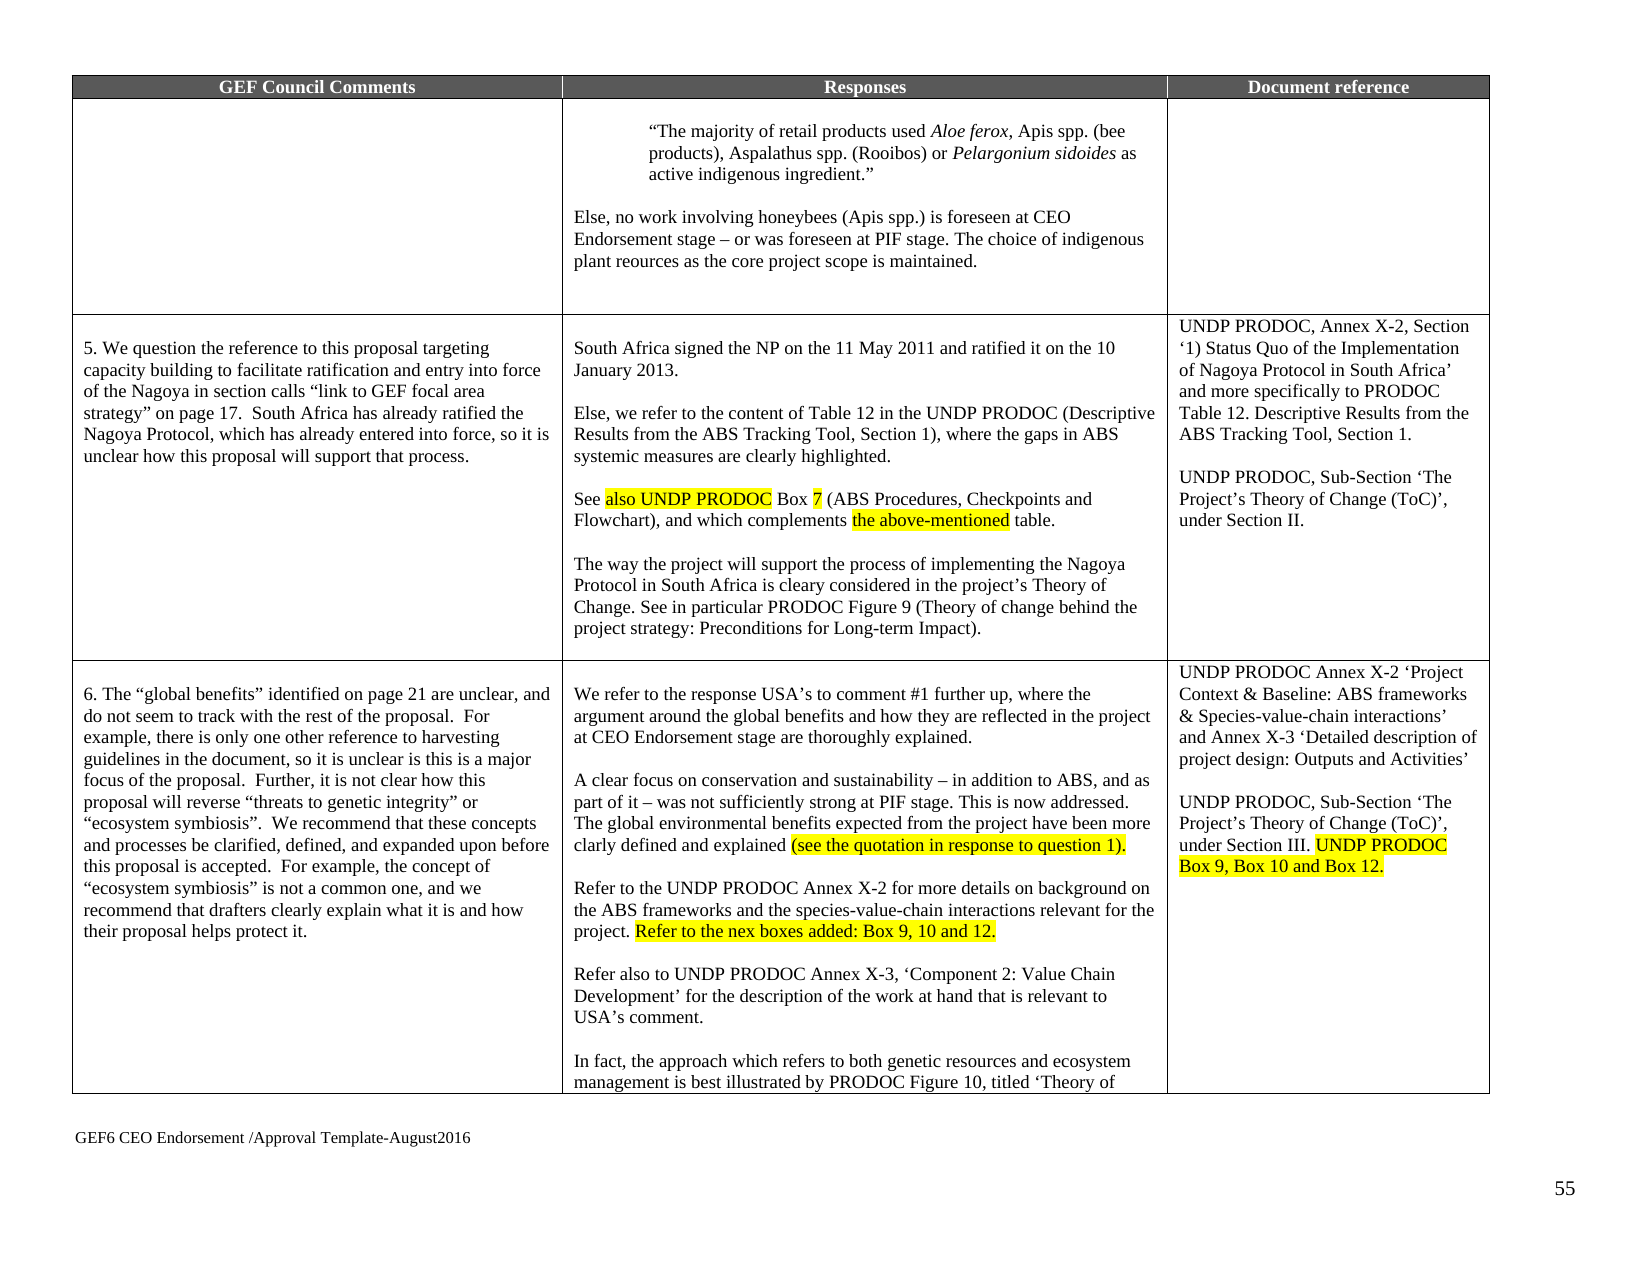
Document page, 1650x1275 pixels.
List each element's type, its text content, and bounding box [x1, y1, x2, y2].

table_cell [1168, 99, 1489, 314]
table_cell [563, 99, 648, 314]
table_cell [563, 661, 1167, 1093]
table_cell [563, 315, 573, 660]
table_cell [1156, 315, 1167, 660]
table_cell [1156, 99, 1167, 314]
table_cell UNDP PRODOC, Annex X-2, Section ‘1) Status Quo of the Implementation of Nagoya Protocol in South Africa’ and more specifically to PRODOC Table 12. Descriptive Results from the ABS Tracking Tool, Section 1. UNDP PRODOC, Sub-Section ‘The Project’s Theory of Change (ToC)’, under Section II. [1168, 315, 1489, 660]
table_header GEF Council Comments [73, 76, 562, 98]
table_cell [73, 661, 562, 1093]
table_header Responses [563, 76, 1167, 98]
table_cell 5. We question the reference to this proposal targeting capacity building to facilitate ratification and entry into force of the Nagoya in section calls “link to GEF focal area strategy” on page 17. South Africa has already ratified the Nagoya Protocol, which has already entered into force, so it is unclear how this proposal will support that process. [73, 315, 562, 660]
table_header Document reference [1168, 76, 1489, 98]
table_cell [1168, 661, 1489, 1093]
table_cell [73, 99, 562, 314]
